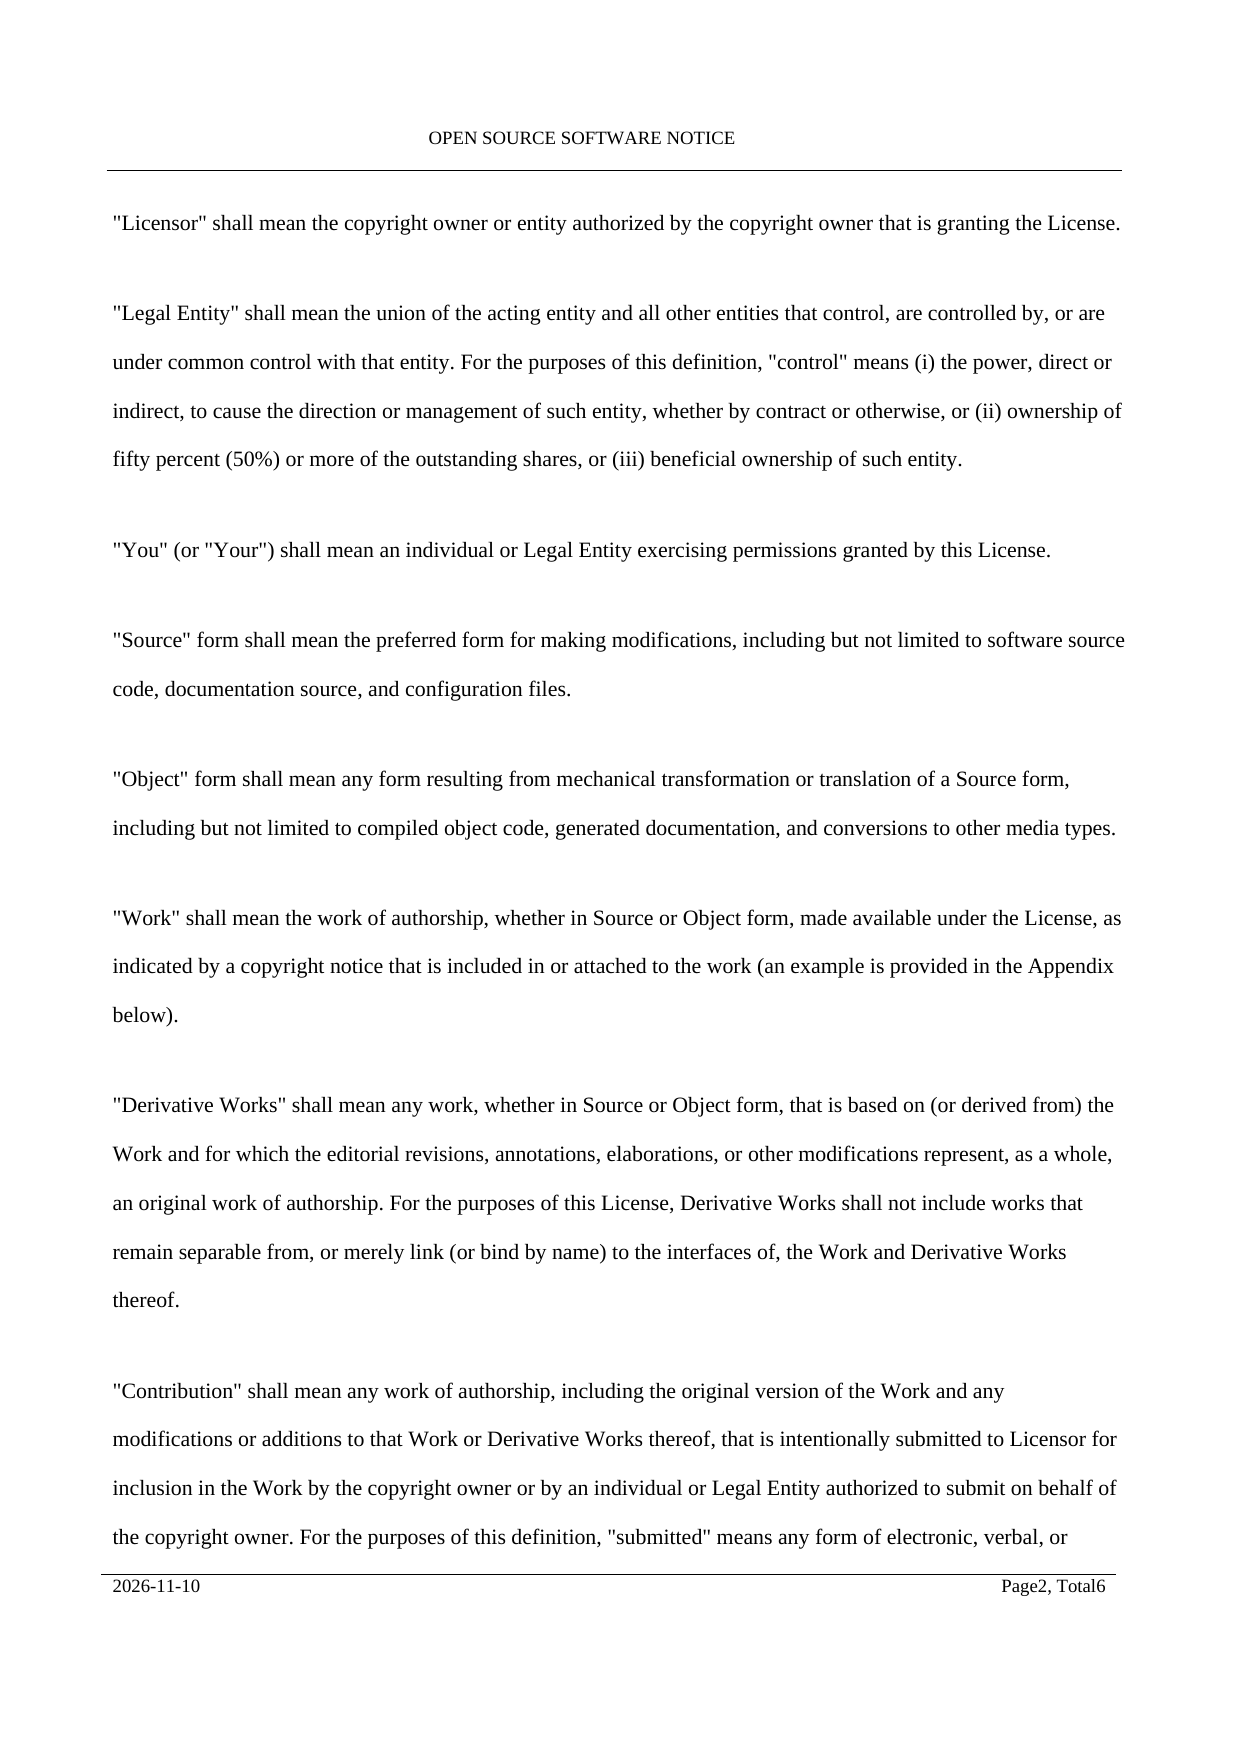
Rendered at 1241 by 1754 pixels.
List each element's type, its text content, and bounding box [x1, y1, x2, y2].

text "Derivative Works" shall mean any work, whether in Source or Object form, that is based on (or derived from) the Work and for which the editorial revisions, annotations, elaborations, or other modifications represent, as a whole, an original work of authorship. For the purposes of this License, Derivative Works shall not include works that remain separable from, or merely link (or bind by name) to the interfaces of, the Work and Derivative Works thereof. [112, 1089, 1128, 1316]
text "Work" shall mean the work of authorship, whether in Source or Object form, made available under the License, as indicated by a copyright notice that is included in or attached to the work (an example is provided in the Appendix below). [112, 901, 1128, 1031]
text "Object" form shall mean any form resulting from mechanical transformation or translation of a Source form, including but not limited to compiled object code, generated documentation, and conversions to other media types. [112, 762, 1128, 843]
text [112, 1374, 1128, 1553]
text "You" (or "Your") shall mean an individual or Legal Entity exercising permissions granted by this License. [112, 533, 1128, 566]
text "Source" form shall mean the preferred form for making modifications, including but not limited to software source code, documentation source, and configuration files. [112, 623, 1128, 704]
text "Legal Entity" shall mean the union of the acting entity and all other entities that control, are controlled by, or are under common control with that entity. For the purposes of this definition, "control" means (i) the power, direct or indirect, to cause the direction or management of such entity, whether by contract or otherwise, or (ii) ownership of fifty percent (50%) or more of the outstanding shares, or (iii) beneficial ownership of such entity. [112, 297, 1128, 475]
text "Licensor" shall mean the copyright owner or entity authorized by the copyright owner that is granting the License. [112, 206, 1128, 239]
